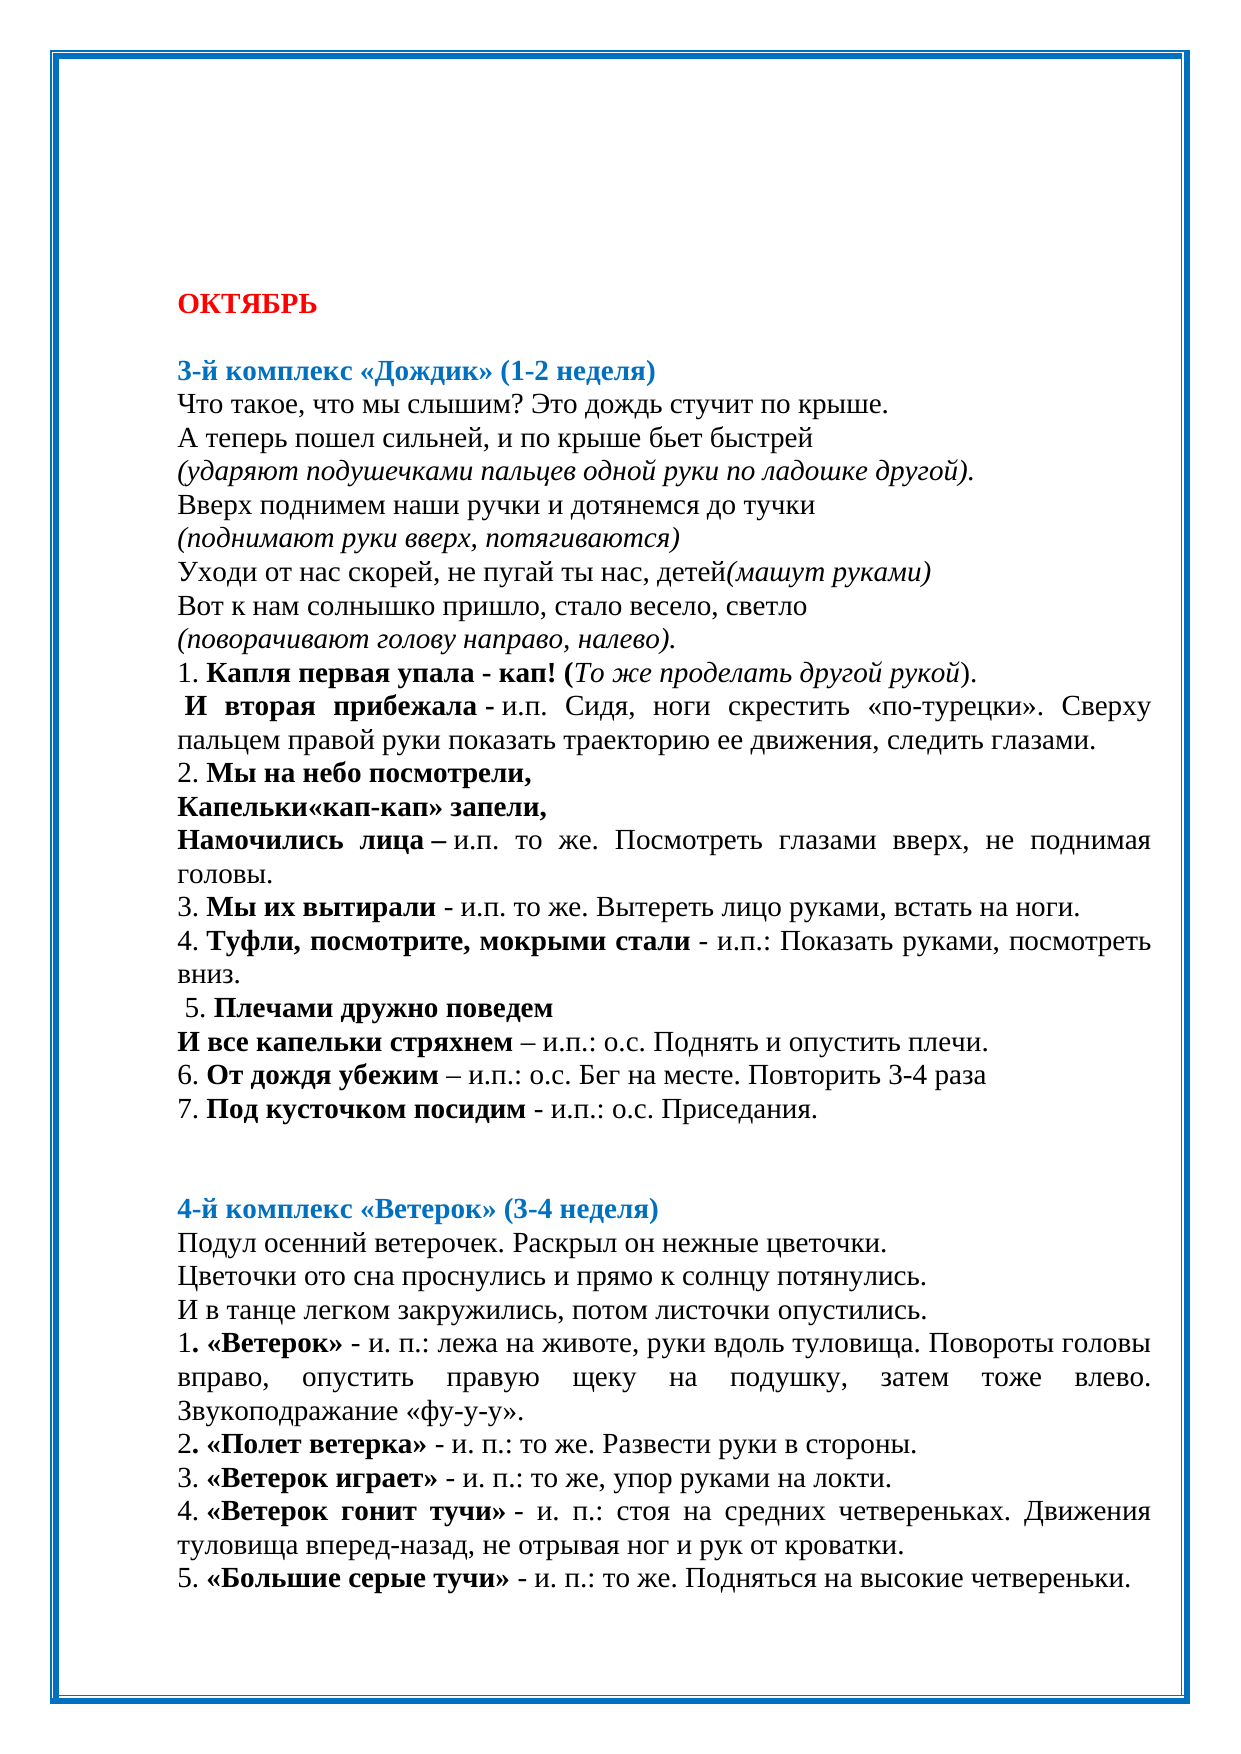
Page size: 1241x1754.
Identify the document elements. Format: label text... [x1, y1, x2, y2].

text Вот к нам солнышко пришло, стало весело, светло (поворачивают голову направо, налево). [177, 588, 1152, 655]
text 1. Капля первая упала - кап! (То же проделать другой рукой). [177, 655, 1152, 688]
text 3-й комплекс «Дождик» (1-2 неделя) [177, 353, 1152, 386]
text Что такое, что мы слышим? Это дождь стучит по крыше. А теперь пошел сильней, и по крыше бьет быстрей (ударяют подушечками пальцев одной руки по ладошке другой). Вверх поднимем наши ручки и дотянемся до тучки (поднимают руки вверх, потягиваются) Уходи от нас скорей, не пугай ты нас, детей(машут руками) [177, 386, 1152, 588]
text 5. Плечами дружно поведем [177, 990, 1152, 1024]
text 3. «Ветерок играет» - и. п.: то же, упор руками на локти. [177, 1460, 1152, 1493]
text 3. Мы их вытирали - и.п. то же. Вытереть лицо руками, встать на ноги. [177, 889, 1152, 923]
text Капельки«кап-кап» запели, [177, 789, 1152, 822]
text 4. Туфли, посмотрите, мокрыми стали - и.п.: Показать руками, посмотреть вниз. [177, 923, 1152, 990]
text И вторая прибежала - и.п. Сидя, ноги скрестить «по-турецки». Сверху пальцем правой руки показать траекторию ее движения, следить глазами. [177, 688, 1152, 755]
text И все капельки стряхнем – и.п.: о.с. Поднять и опустить плечи. [177, 1024, 1152, 1057]
text 1. «Ветерок» - и. п.: лежа на животе, руки вдоль туловища. Повороты головы вправо, опустить правую щеку на подушку, затем тоже влево. Звукоподражание «фу-у-у». [177, 1326, 1152, 1426]
text 2. «Полет ветерка» - и. п.: то же. Развести руки в стороны. [177, 1426, 1152, 1460]
text 6. От дождя убежим – и.п.: о.с. Бег на месте. Повторить 3-4 раза [177, 1057, 1152, 1091]
text 4. «Ветерок гонит тучи» - и. п.: стоя на средних четвереньках. Движения туловища вперед-назад, не отрывая ног и рук от кроватки. [177, 1493, 1152, 1560]
text Подул осенний ветерочек. Раскрыл он нежные цветочки. Цветочки ото сна проснулись и прямо к солнцу потянулись. И в танце легком закружились, потом листочки опустились. [177, 1225, 1152, 1326]
text 7. Под кусточком посидим - и.п.: о.с. Приседания. [177, 1091, 1152, 1124]
text 2. Мы на небо посмотрели, [177, 755, 1152, 789]
text Намочились лица – и.п. то же. Посмотреть глазами вверх, не поднимая головы. [177, 822, 1152, 889]
text ОКТЯБРЬ [177, 286, 1152, 319]
text 5. «Большие серые тучи» - и. п.: то же. Подняться на высокие четвереньки. [177, 1560, 1152, 1594]
text 4-й комплекс «Ветерок» (3-4 неделя) [177, 1191, 1152, 1225]
